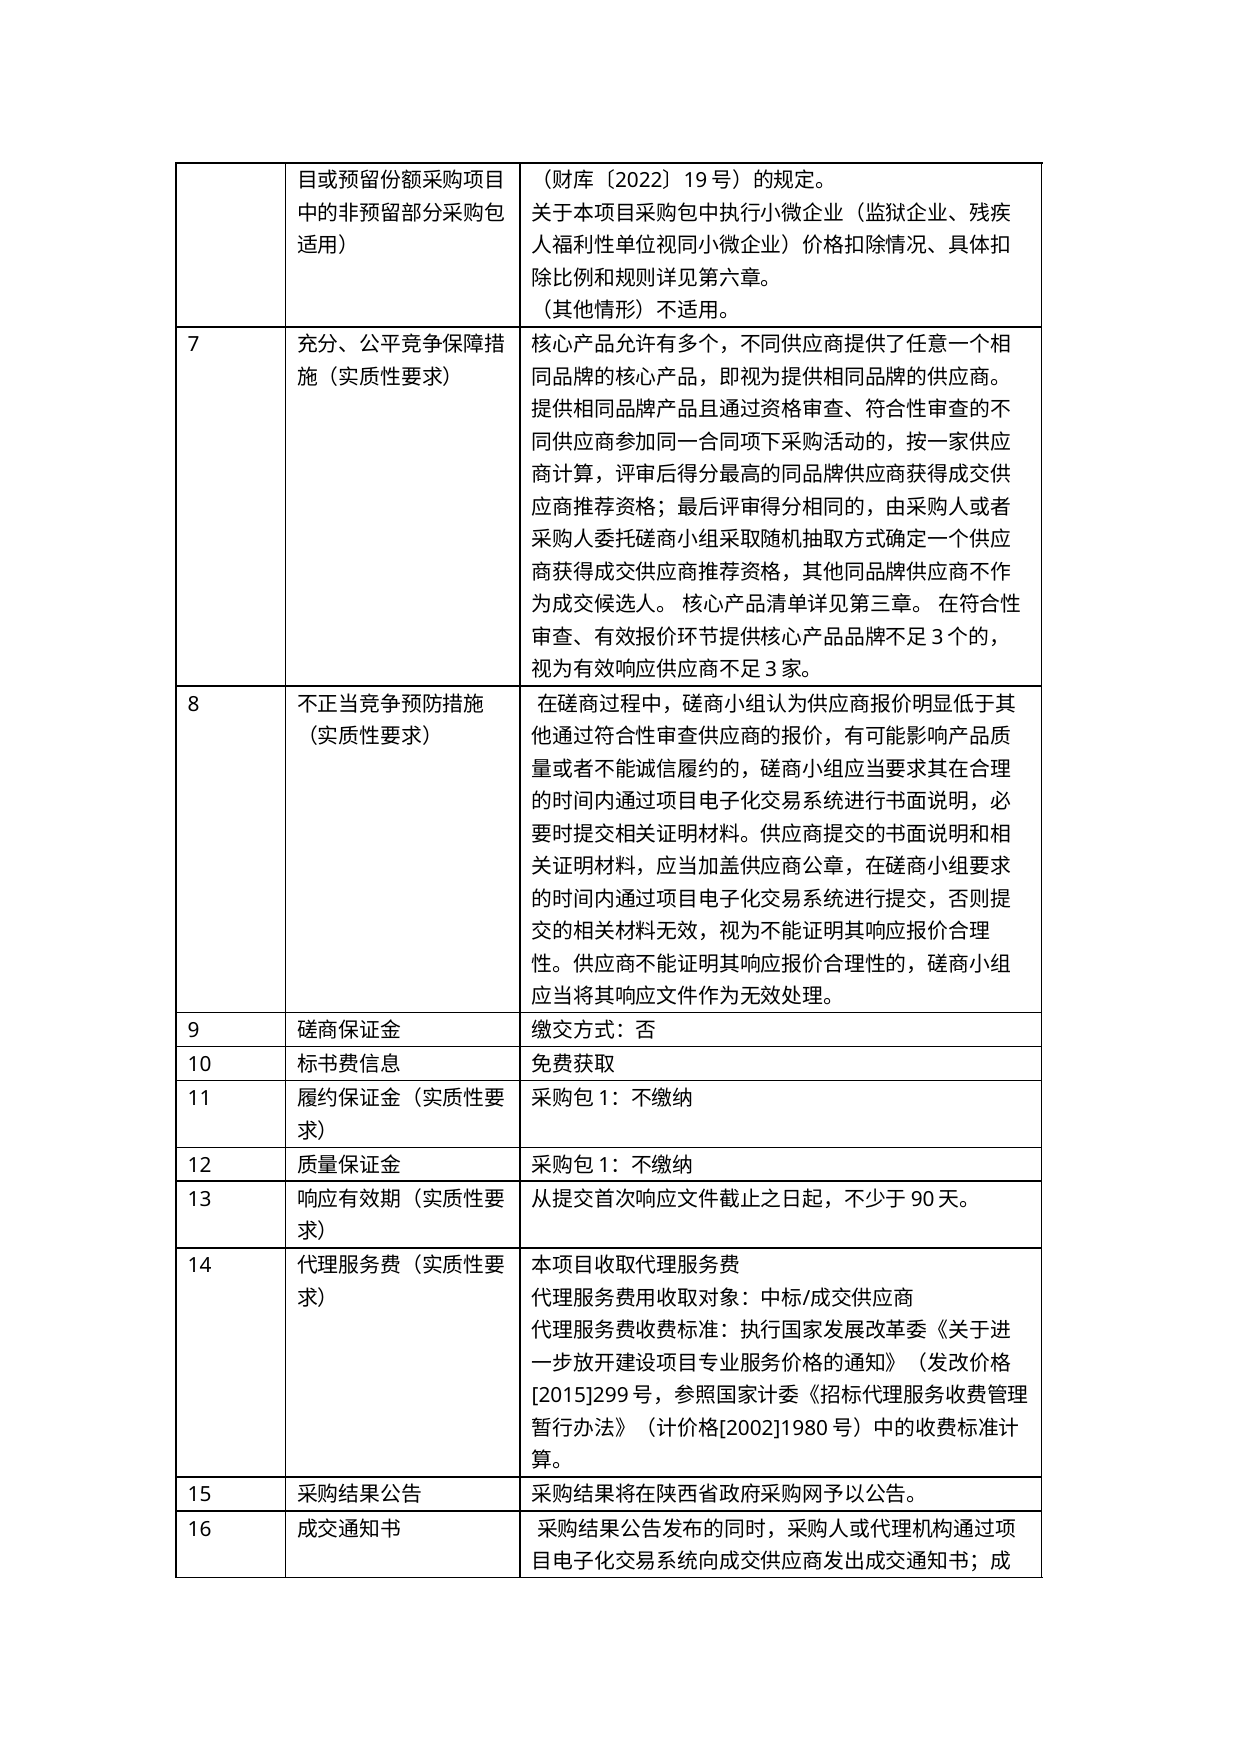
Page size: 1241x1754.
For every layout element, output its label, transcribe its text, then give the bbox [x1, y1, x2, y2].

table_cell 9 [177, 1013, 285, 1046]
table_cell 标书费信息 [286, 1047, 519, 1080]
table_cell 充分、公平竞争保障措施（实质性要求） [286, 328, 519, 685]
table_cell 从提交首次响应文件截止之日起，不少于90天。 [521, 1182, 1041, 1247]
table_cell 本项目收取代理服务费 代理服务费用收取对象：中标/成交供应商 代理服务费收费标准：执行国家发展改革委《关于进一步放开建设项目专业服务价格的通知》（发改价格[2015]299号，参照国家计委《招标代理服务收费管理暂行办法》（计价格[2002]1980号）中的收费标准计算。 [521, 1249, 1041, 1476]
table_cell 13 [177, 1182, 285, 1247]
table_cell 6 [177, 164, 285, 326]
table_cell 响应有效期（实质性要求） [286, 1182, 519, 1247]
table_cell 磋商保证金 [286, 1013, 519, 1046]
table_cell 履约保证金（实质性要求） [286, 1081, 519, 1146]
table_cell 12 [177, 1148, 285, 1180]
table_cell 11 [177, 1081, 285, 1146]
table_cell 采购包1：不缴纳 [521, 1148, 1041, 1180]
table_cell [521, 1512, 1041, 1577]
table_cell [521, 164, 1041, 326]
table_cell 代理服务费（实质性要求） [286, 1249, 519, 1476]
table_cell 14 [177, 1249, 285, 1476]
table_cell 16 [177, 1512, 285, 1577]
table_cell 在磋商过程中，磋商小组认为供应商报价明显低于其他通过符合性审查供应商的报价，有可能影响产品质量或者不能诚信履约的，磋商小组应当要求其在合理的时间内通过项目电子化交易系统进行书面说明，必要时提交相关证明材料。供应商提交的书面说明和相关证明材料，应当加盖供应商公章，在磋商小组要求的时间内通过项目电子化交易系统进行提交，否则提交的相关材料无效，视为不能证明其响应报价合理性。供应商不能证明其响应报价合理性的，磋商小组应当将其响应文件作为无效处理。 [521, 687, 1041, 1012]
table_cell 成交通知书 [286, 1512, 519, 1577]
table_cell 7 [177, 328, 285, 685]
table_cell 不正当竞争预防措施 （实质性要求） [286, 687, 519, 1012]
table_cell 免费获取 [521, 1047, 1041, 1080]
table_cell 采购结果将在陕西省政府采购网予以公告。 [521, 1478, 1041, 1510]
table_cell 采购结果公告 [286, 1478, 519, 1510]
table_cell 采购包1：不缴纳 [521, 1081, 1041, 1146]
table_cell 核心产品允许有多个，不同供应商提供了任意一个相同品牌的核心产品，即视为提供相同品牌的供应商。 提供相同品牌产品且通过资格审查、符合性审查的不同供应商参加同一合同项下采购活动的，按一家供应商计算，评审后得分最高的同品牌供应商获得成交供应商推荐资格；最后评审得分相同的，由采购人或者采购人委托磋商小组采取随机抽取方式确定一个供应商获得成交供应商推荐资格，其他同品牌供应商不作为成交候选人。 核心产品清单详见第三章。 在符合性审查、有效报价环节提供核心产品品牌不足3个的，视为有效响应供应商不足3家。 [521, 328, 1041, 685]
table_cell 质量保证金 [286, 1148, 519, 1180]
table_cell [286, 164, 519, 326]
table_cell 缴交方式：否 [521, 1013, 1041, 1046]
table_cell 15 [177, 1478, 285, 1510]
table_cell 8 [177, 687, 285, 1012]
table_cell 10 [177, 1047, 285, 1080]
